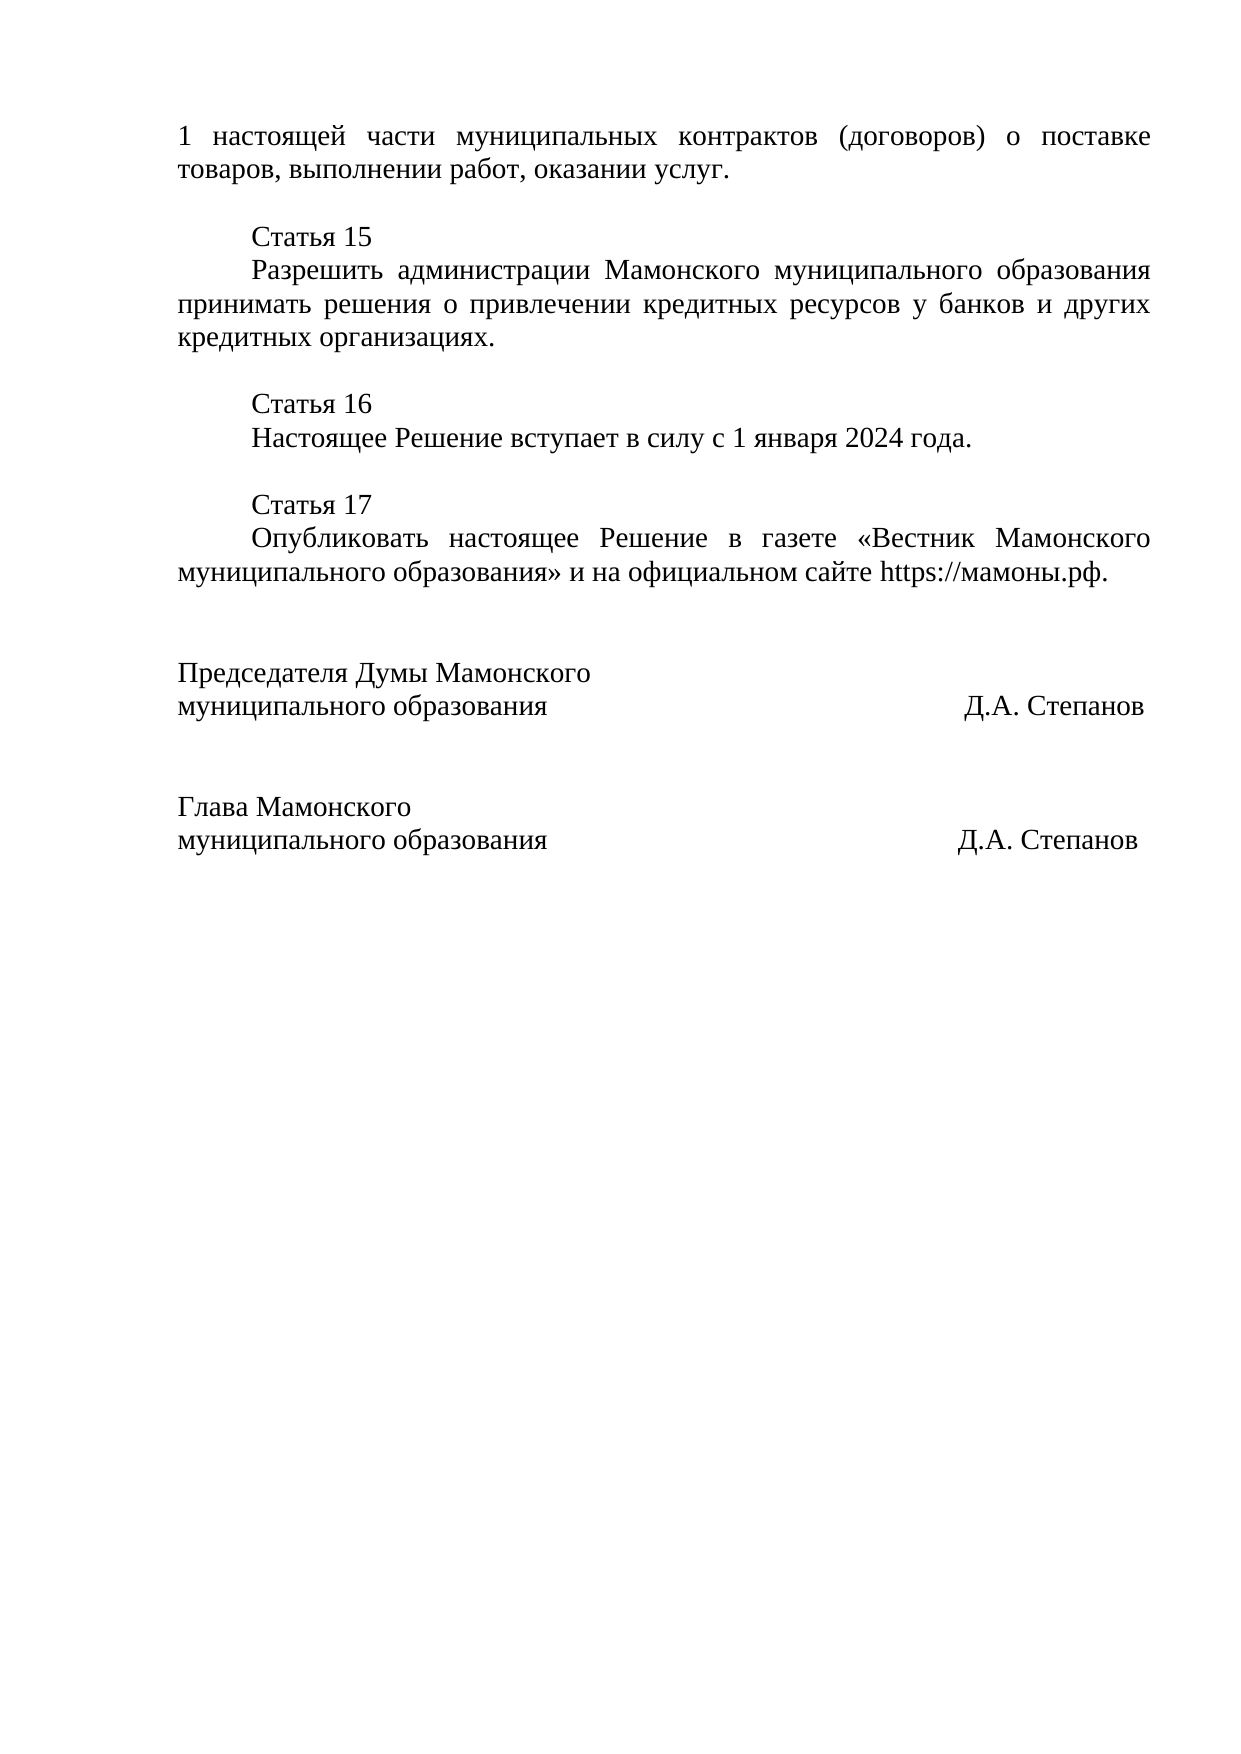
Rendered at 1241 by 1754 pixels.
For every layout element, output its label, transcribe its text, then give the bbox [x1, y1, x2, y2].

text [177, 118, 1152, 185]
text Опубликовать настоящее Решение в газете «Вестник Мамонского муниципального образования» и на официальном сайте https://мамоны.рф. [177, 521, 1152, 588]
text Настоящее Решение вступает в силу с 1 января 2024 года. [177, 420, 1152, 453]
text Председателя Думы Мамонского [177, 655, 1152, 688]
text Разрешить администрации Мамонского муниципального образования принимать решения о привлечении кредитных ресурсов у банков и других кредитных организациях. [177, 252, 1152, 353]
text муниципального образования Д.А. Степанов [177, 688, 1152, 722]
text Статья 17 [177, 487, 1152, 521]
text Статья 16 [177, 386, 1152, 420]
text Статья 15 [177, 219, 1152, 252]
text муниципального образования Д.А. Степанов [177, 822, 1152, 856]
text Глава Мамонского [177, 789, 1152, 822]
